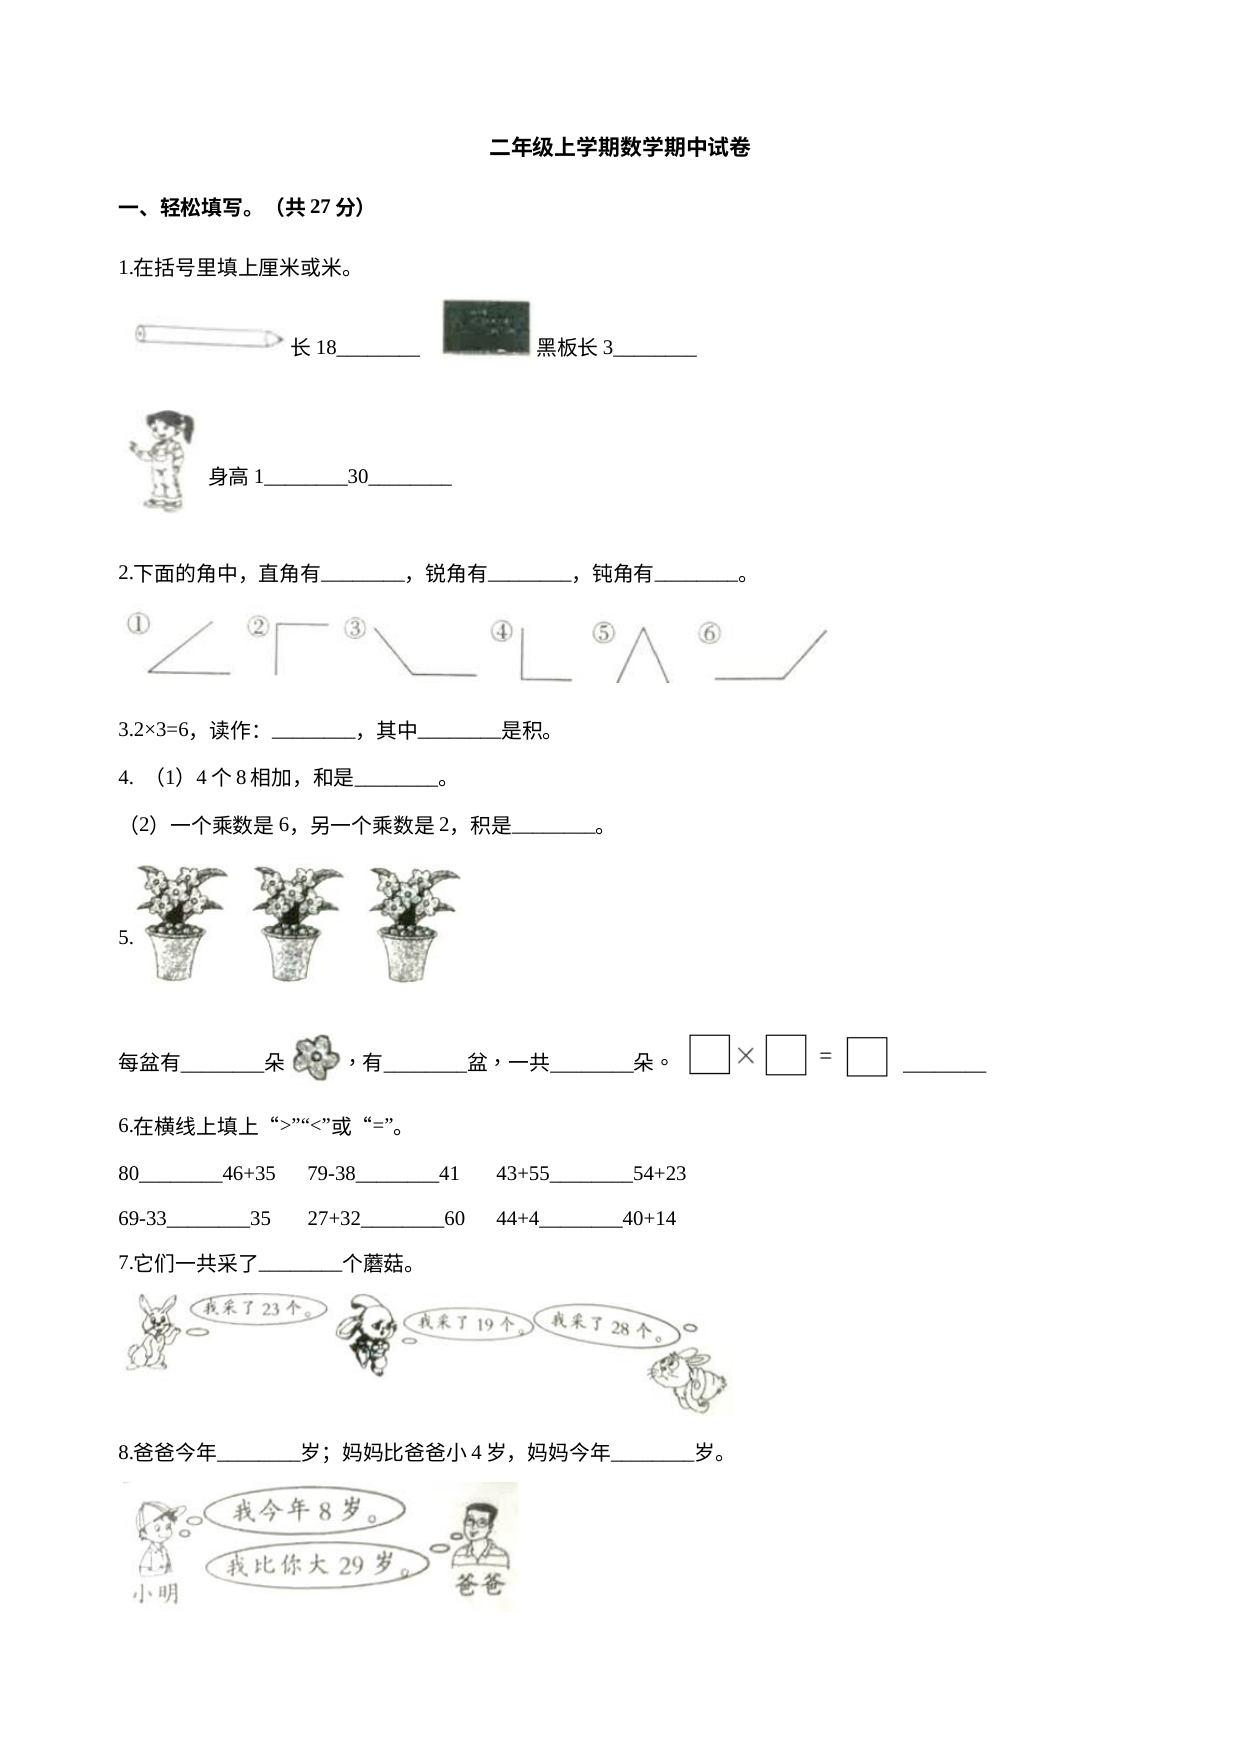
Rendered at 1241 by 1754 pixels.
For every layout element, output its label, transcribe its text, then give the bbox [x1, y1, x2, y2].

text 二年级上学期数学期中试卷 [118, 129, 1122, 162]
text 每盆有________朵 ，有________盆，一共________朵。 ________ [118, 1030, 1122, 1095]
picture [123, 603, 830, 683]
text 2.下面的角中，直角有________，锐角有________，钝角有________。 [118, 556, 1122, 588]
text 身高1________30________ [118, 411, 1122, 541]
text 8.爸爸今年________岁；妈妈比爸爸小4岁，妈妈今年________岁。 [118, 1435, 1122, 1468]
text 一、轻松填写。（共27分） [118, 190, 1122, 223]
picture [123, 315, 291, 359]
picture [133, 855, 469, 995]
picture [123, 410, 208, 514]
picture [123, 1293, 733, 1416]
text 4. （1）4个8相加，和是________。 [118, 760, 1122, 793]
text 长18________ 黑板长3________ [118, 298, 1122, 396]
text 7.它们一共采了________个蘑菇。 [118, 1246, 1122, 1278]
text 69-33________35 27+32________60 44+4________40+14 [118, 1201, 1122, 1234]
text 1.在括号里填上厘米或米。 [118, 250, 1122, 283]
text 6.在横线上填上“>”“<”或“=”。 [118, 1109, 1122, 1142]
picture [440, 297, 536, 359]
text 3.2×3=6，读作：________，其中________是积。 [118, 713, 1122, 745]
text 80________46+35 79-38________41 43+55________54+23 [118, 1157, 1122, 1189]
picture [290, 1033, 342, 1085]
text （2）一个乘数是6，另一个乘数是2，积是________。 [118, 808, 1122, 841]
picture [123, 1482, 518, 1612]
picture [680, 1030, 903, 1085]
